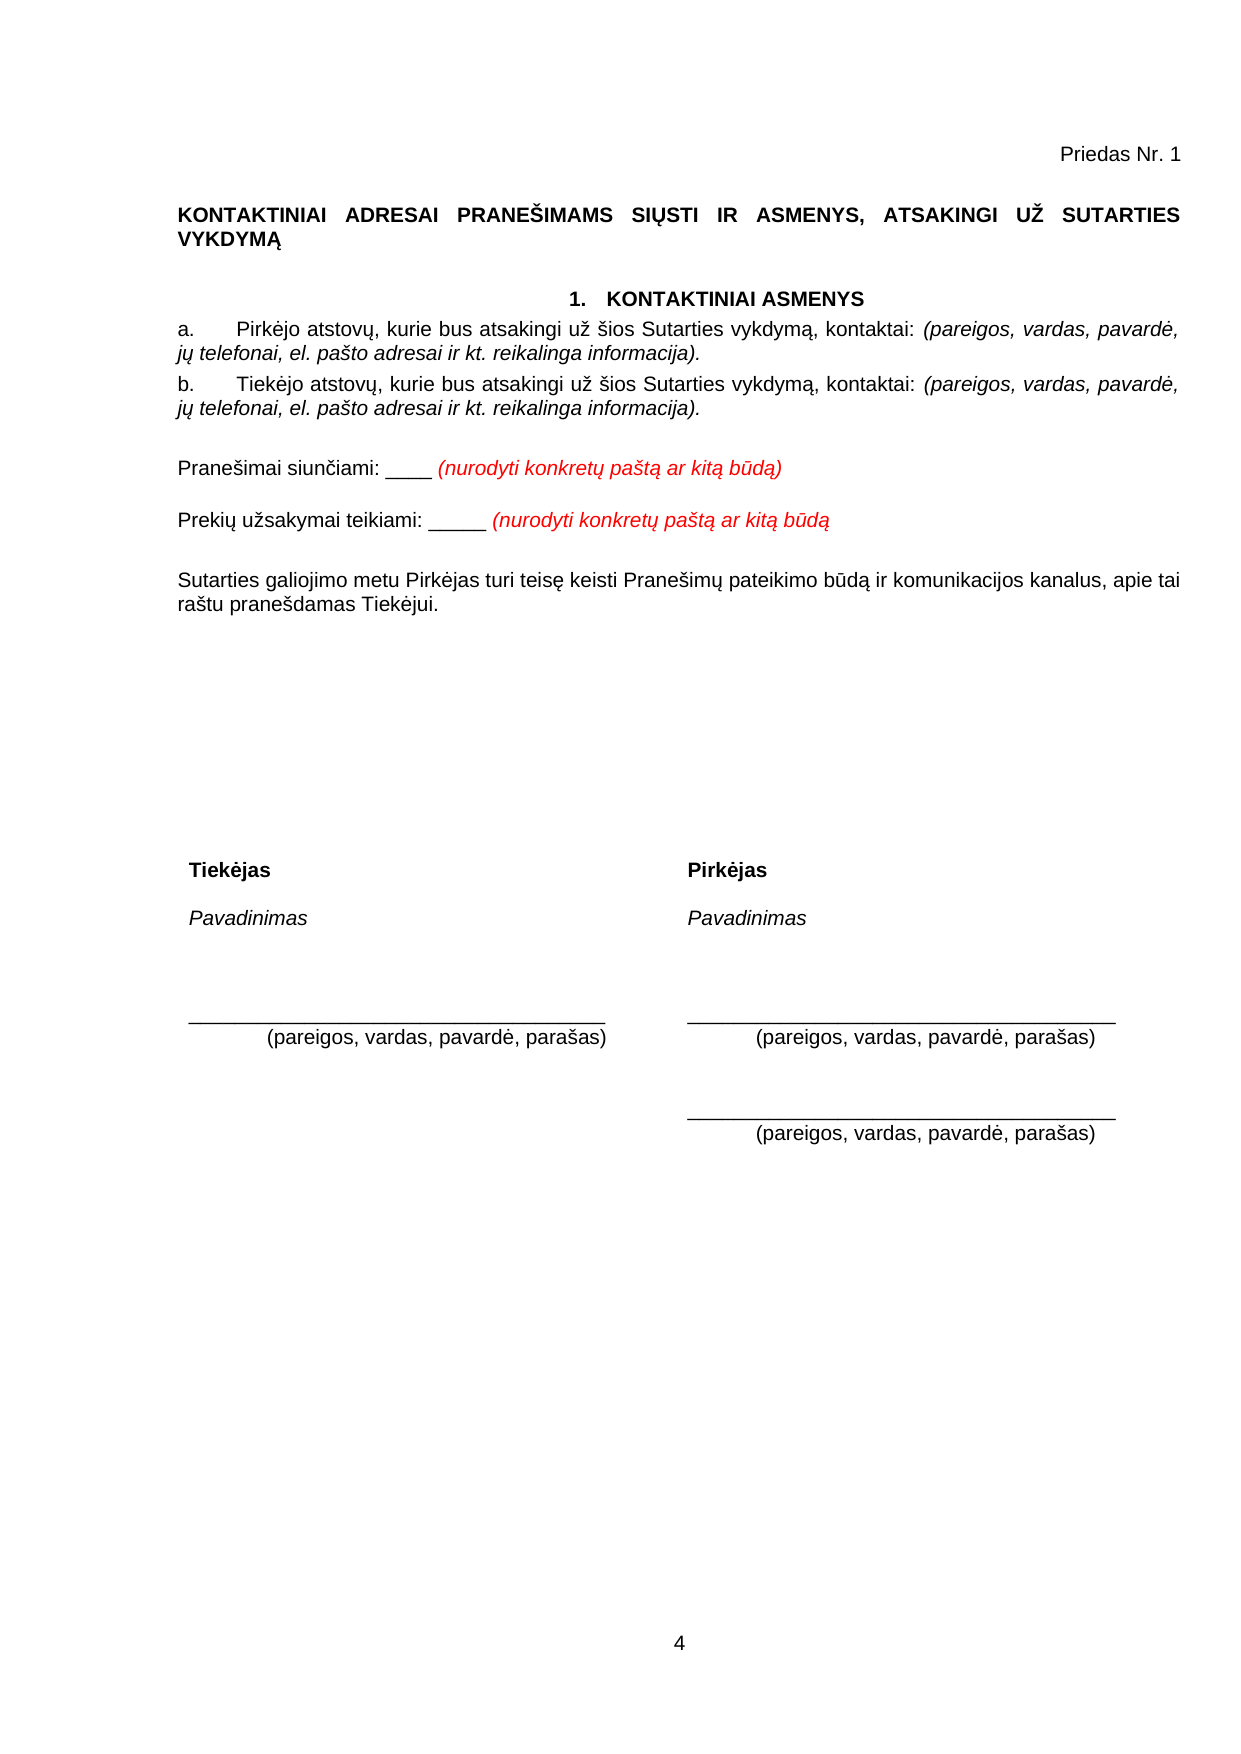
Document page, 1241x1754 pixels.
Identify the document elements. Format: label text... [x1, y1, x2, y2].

text Sutarties galiojimo metu Pirkėjas turi teisę keisti Pranešimų pateikimo būdą ir komunikacijos kanalus, apie tai raštu pranešdamas Tiekėjui. [177, 568, 1181, 616]
table_header Tiekėjas Pavadinimas ____________________________________ (pareigos, vardas, pavardė, parašas) [177, 858, 676, 1286]
text Prekių užsakymai teikiami: _____ (nurodyti konkretų paštą ar kitą būdą [177, 507, 1181, 531]
table_header Pirkėjas Pavadinimas _____________________________________ (pareigos, vardas, pavardė, parašas) _____________________________________ (pareigos, vardas, pavardė, parašas) [676, 858, 1175, 1286]
list Pirkėjo atstovų, kurie bus atsakingi už šios Sutarties vykdymą, kontaktai: (pareigos, vardas, pavardė, jų telefonai, el. pašto adresai ir kt. reikalinga informacija). [177, 317, 1181, 365]
list Tiekėjo atstovų, kurie bus atsakingi už šios Sutarties vykdymą, kontaktai: (pareigos, vardas, pavardė, jų telefonai, el. pašto adresai ir kt. reikalinga informacija). [177, 371, 1181, 419]
list KONTAKTINIAI ASMENYS [252, 287, 1181, 311]
text Pranešimai siunčiami: ____ (nurodyti konkretų paštą ar kitą būdą) [177, 456, 1181, 480]
text Priedas Nr. 1 [1002, 142, 1181, 166]
text KONTAKTINIAI ADRESAI PRANEŠIMAMS SIŲSTI IR ASMENYS, ATSAKINGI UŽ SUTARTIES VYKDYMĄ [177, 203, 1181, 251]
